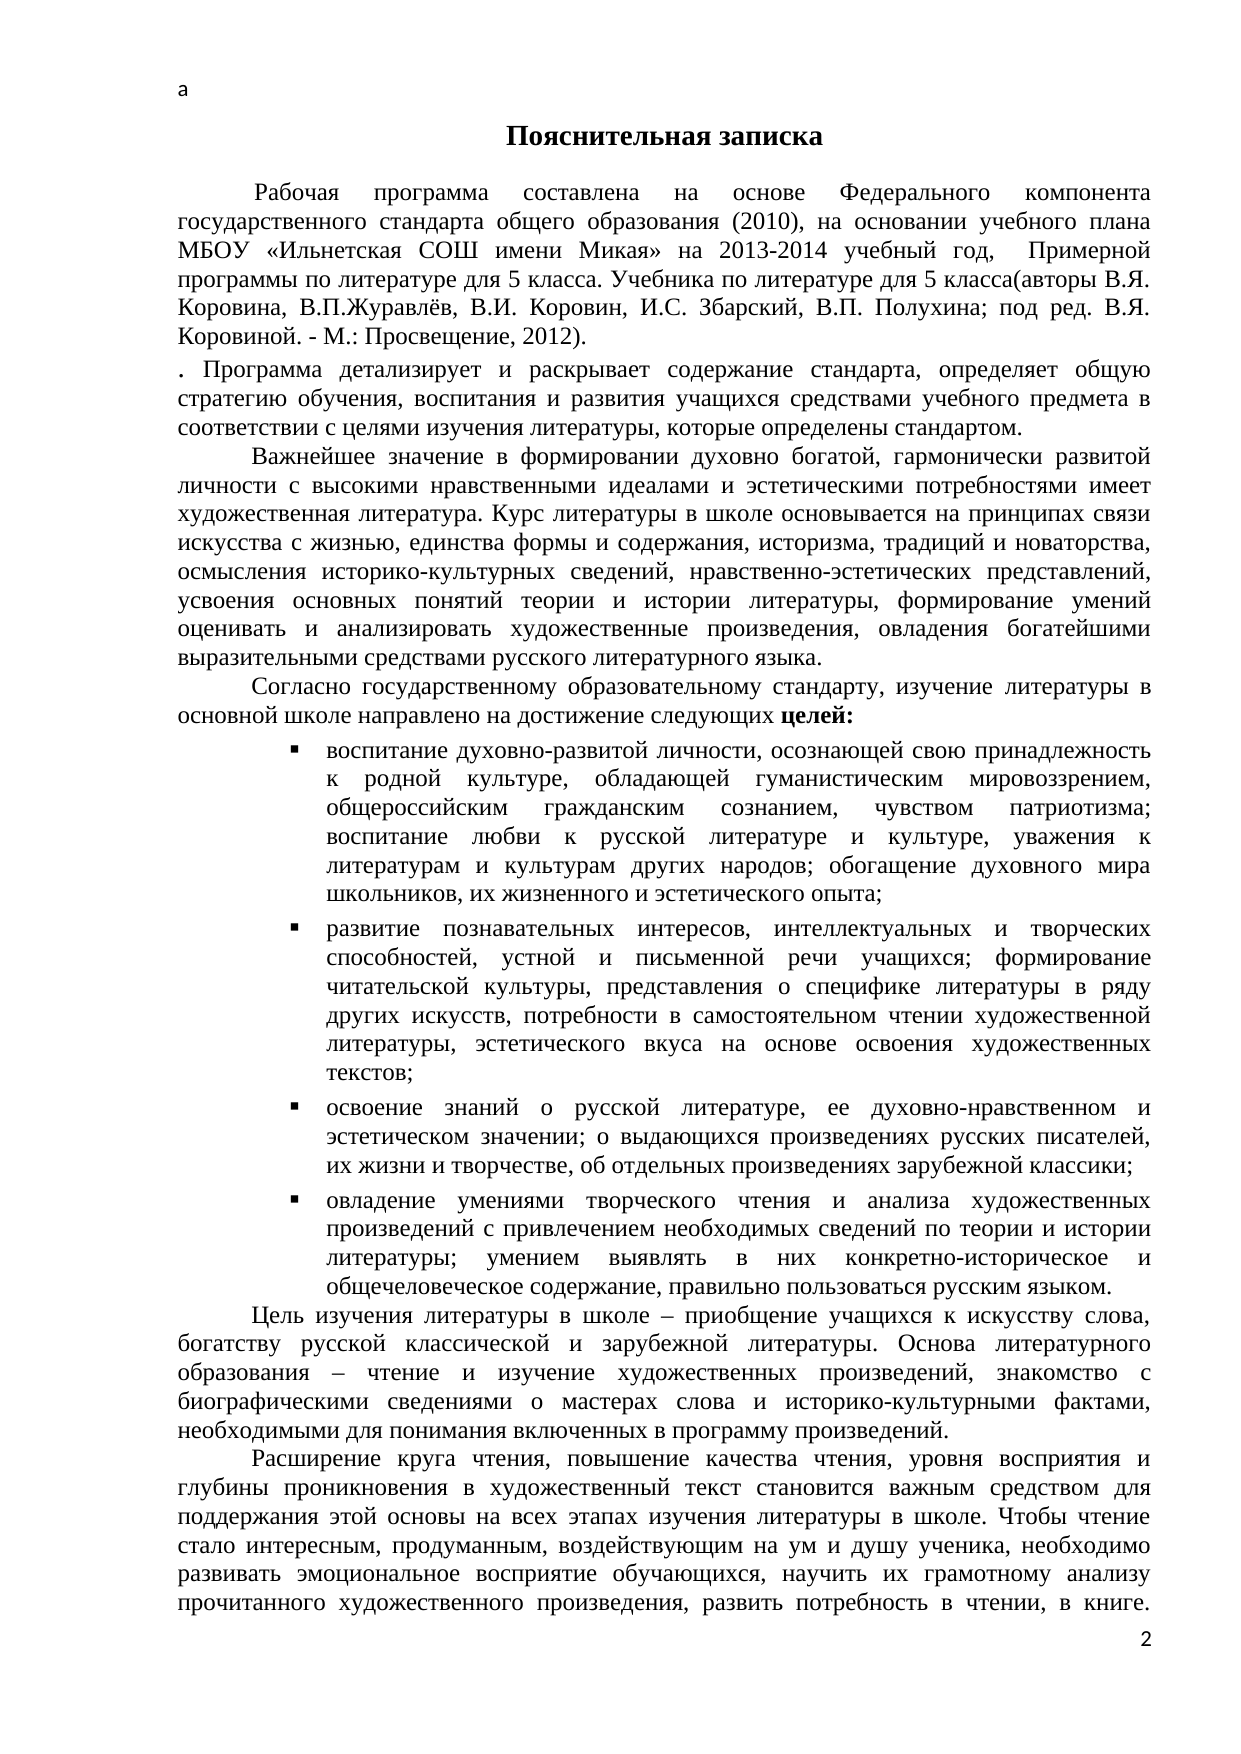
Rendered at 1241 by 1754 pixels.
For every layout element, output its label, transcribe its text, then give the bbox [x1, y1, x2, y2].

text Важнейшее значение в формировании духовно богатой, гармонически развитой личности с высокими нравственными идеалами и эстетическими потребностями имеет художественная литература. Курс литературы в школе основывается на принципах связи искусства с жизнью, единства формы и содержания, историзма, традиций и новаторства, осмысления историко-культурных сведений, нравственно-эстетических представлений, усвоения основных понятий теории и истории литературы, формирование умений оценивать и анализировать художественные произведения, овладения богатейшими выразительными средствами русского литературного языка. [177, 441, 1152, 671]
list освоение знаний о русской литературе, ее духовно-нравственном и эстетическом значении; о выдающихся произведениях русских писателей, их жизни и творчестве, об отдельных произведениях зарубежной классики; [288, 1092, 1152, 1178]
text Согласно государственному образовательному стандарту, изучение литературы в основной школе направлено на достижение следующих целей: [177, 671, 1152, 728]
text Пояснительная записка [177, 118, 1152, 152]
list воспитание духовно-развитой личности, осознающей свою принадлежность к родной культуре, обладающей гуманистическим мировоззрением, общероссийским гражданским сознанием, чувством патриотизма; воспитание любви к русской литературе и культуре, уважения к литературам и культурам других народов; обогащение духовного мира школьников, их жизненного и эстетического опыта; [288, 735, 1152, 907]
text Цель изучения литературы в школе – приобщение учащихся к искусству слова, богатству русской классической и зарубежной литературы. Основа литературного образования – чтение и изучение художественных произведений, знакомство с биографическими сведениями о мастерах слова и историко-культурными фактами, необходимыми для понимания включенных в программу произведений. [177, 1300, 1152, 1443]
text Рабочая программа составлена на основе Федерального компонента государственного стандарта общего образования (2010), на основании учебного плана МБОУ «Ильнетская СОШ имени Микая» на 2013-2014 учебный год, Примерной программы по литературе для 5 класса. Учебника по литературе для 5 класса(авторы В.Я. Коровина, В.П.Журавлёв, В.И. Коровин, И.С. Збарский, В.П. Полухина; под ред. В.Я. Коровиной. - М.: Просвещение, 2012). [177, 177, 1152, 350]
text . Программа детализирует и раскрывает содержание стандарта, определяет общую стратегию обучения, воспитания и развития учащихся средствами учебного предмета в соответствии с целями изучения литературы, которые определены стандартом. [177, 350, 1152, 441]
list развитие познавательных интересов, интеллектуальных и творческих способностей, устной и письменной речи учащихся; формирование читательской культуры, представления о специфике литературы в ряду других искусств, потребности в самостоятельном чтении художественной литературы, эстетического вкуса на основе освоения художественных текстов; [288, 913, 1152, 1086]
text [177, 1443, 1152, 1616]
list овладение умениями творческого чтения и анализа художественных произведений с привлечением необходимых сведений по теории и истории литературы; умением выявлять в них конкретно-историческое и общечеловеческое содержание, правильно пользоваться русским языком. [288, 1185, 1152, 1300]
